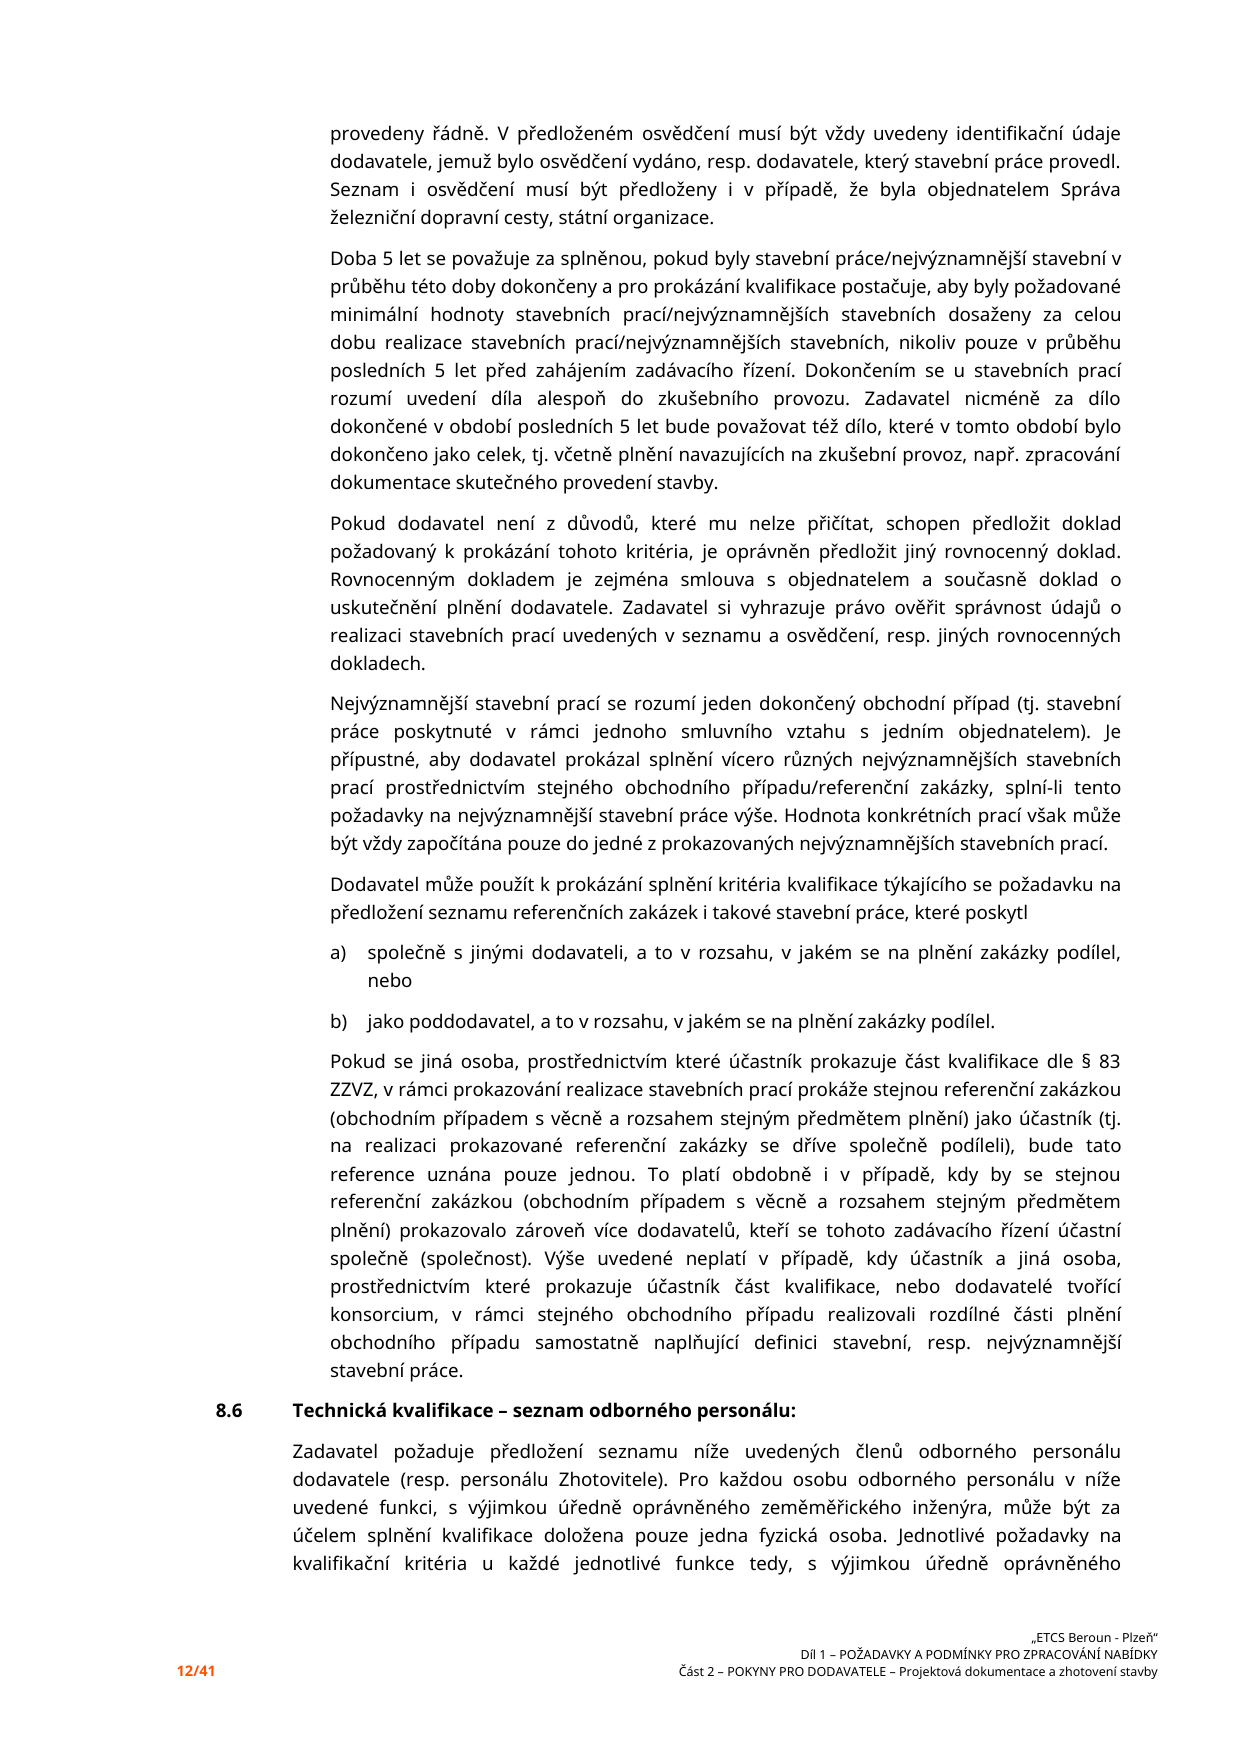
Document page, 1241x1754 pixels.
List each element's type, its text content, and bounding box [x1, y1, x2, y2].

text Nejvýznamnější stavební prací se rozumí jeden dokončený obchodní případ (tj. stavební práce poskytnuté v rámci jednoho smluvního vztahu s jedním objednatelem). Je přípustné, aby dodavatel prokázal splnění vícero různých nejvýznamnějších stavebních prací prostřednictvím stejného obchodního případu/referenční zakázky, splní-li tento požadavky na nejvýznamnější stavební práce výše. Hodnota konkrétních prací však může být vždy započítána pouze do jedné z prokazovaných nejvýznamnějších stavebních prací. [330, 691, 1122, 856]
text Pokud dodavatel není z důvodů, které mu nelze přičítat, schopen předložit doklad požadovaný k prokázání tohoto kritéria, je oprávněn předložit jiný rovnocenný doklad. Rovnocenným dokladem je zejména smlouva s objednatelem a současně doklad o uskutečnění plnění dodavatele. Zadavatel si vyhrazuje právo ověřit správnost údajů o realizaci stavebních prací uvedených v seznamu a osvědčení, resp. jiných rovnocenných dokladech. [330, 510, 1122, 676]
text Doba 5 let se považuje za splněnou, pokud byly stavební práce/nejvýznamnější stavební v průběhu této doby dokončeny a pro prokázání kvalifikace postačuje, aby byly požadované minimální hodnoty stavebních prací/nejvýznamnějších stavebních dosaženy za celou dobu realizace stavebních prací/nejvýznamnějších stavebních, nikoliv pouze v průběhu posledních 5 let před zahájením zadávacího řízení. Dokončením se u stavebních prací rozumí uvedení díla alespoň do zkušebního provozu. Zadavatel nicméně za dílo dokončené v období posledních 5 let bude považovat též dílo, které v tomto období bylo dokončeno jako celek, tj. včetně plnění navazujících na zkušební provoz, např. zpracování dokumentace skutečného provedení stavby. [330, 245, 1122, 495]
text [330, 121, 1122, 230]
list jako poddodavatel, a to v rozsahu, v jakém se na plnění zakázky podílel. [330, 1008, 1122, 1034]
text Pokud se jiná osoba, prostřednictvím které účastník prokazuje část kvalifikace dle § 83 ZZVZ, v rámci prokazování realizace stavebních prací prokáže stejnou referenční zakázkou (obchodním případem s věcně a rozsahem stejným předmětem plnění) jako účastník (tj. na realizaci prokazované referenční zakázky se dříve společně podíleli), bude tato reference uznána pouze jednou. To platí obdobně i v případě, kdy by se stejnou referenční zakázkou (obchodním případem s věcně a rozsahem stejným předmětem plnění) prokazovalo zároveň více dodavatelů, kteří se tohoto zadávacího řízení účastní společně (společnost). Výše uvedené neplatí v případě, kdy účastník a jiná osoba, prostřednictvím které prokazuje účastník část kvalifikace, nebo dodavatelé tvořící konsorcium, v rámci stejného obchodního případu realizovali rozdílné části plnění obchodního případu samostatně naplňující definici stavební, resp. nejvýznamnější stavební práce. [330, 1049, 1122, 1382]
text Technická kvalifikace – seznam odborného personálu: [216, 1397, 1122, 1423]
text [292, 1438, 1122, 1576]
text Dodavatel může použít k prokázání splnění kritéria kvalifikace týkajícího se požadavku na předložení seznamu referenčních zakázek i takové stavební práce, které poskytl [330, 871, 1122, 925]
list společně s jinými dodavateli, a to v rozsahu, v jakém se na plnění zakázky podílel, nebo [330, 940, 1122, 993]
